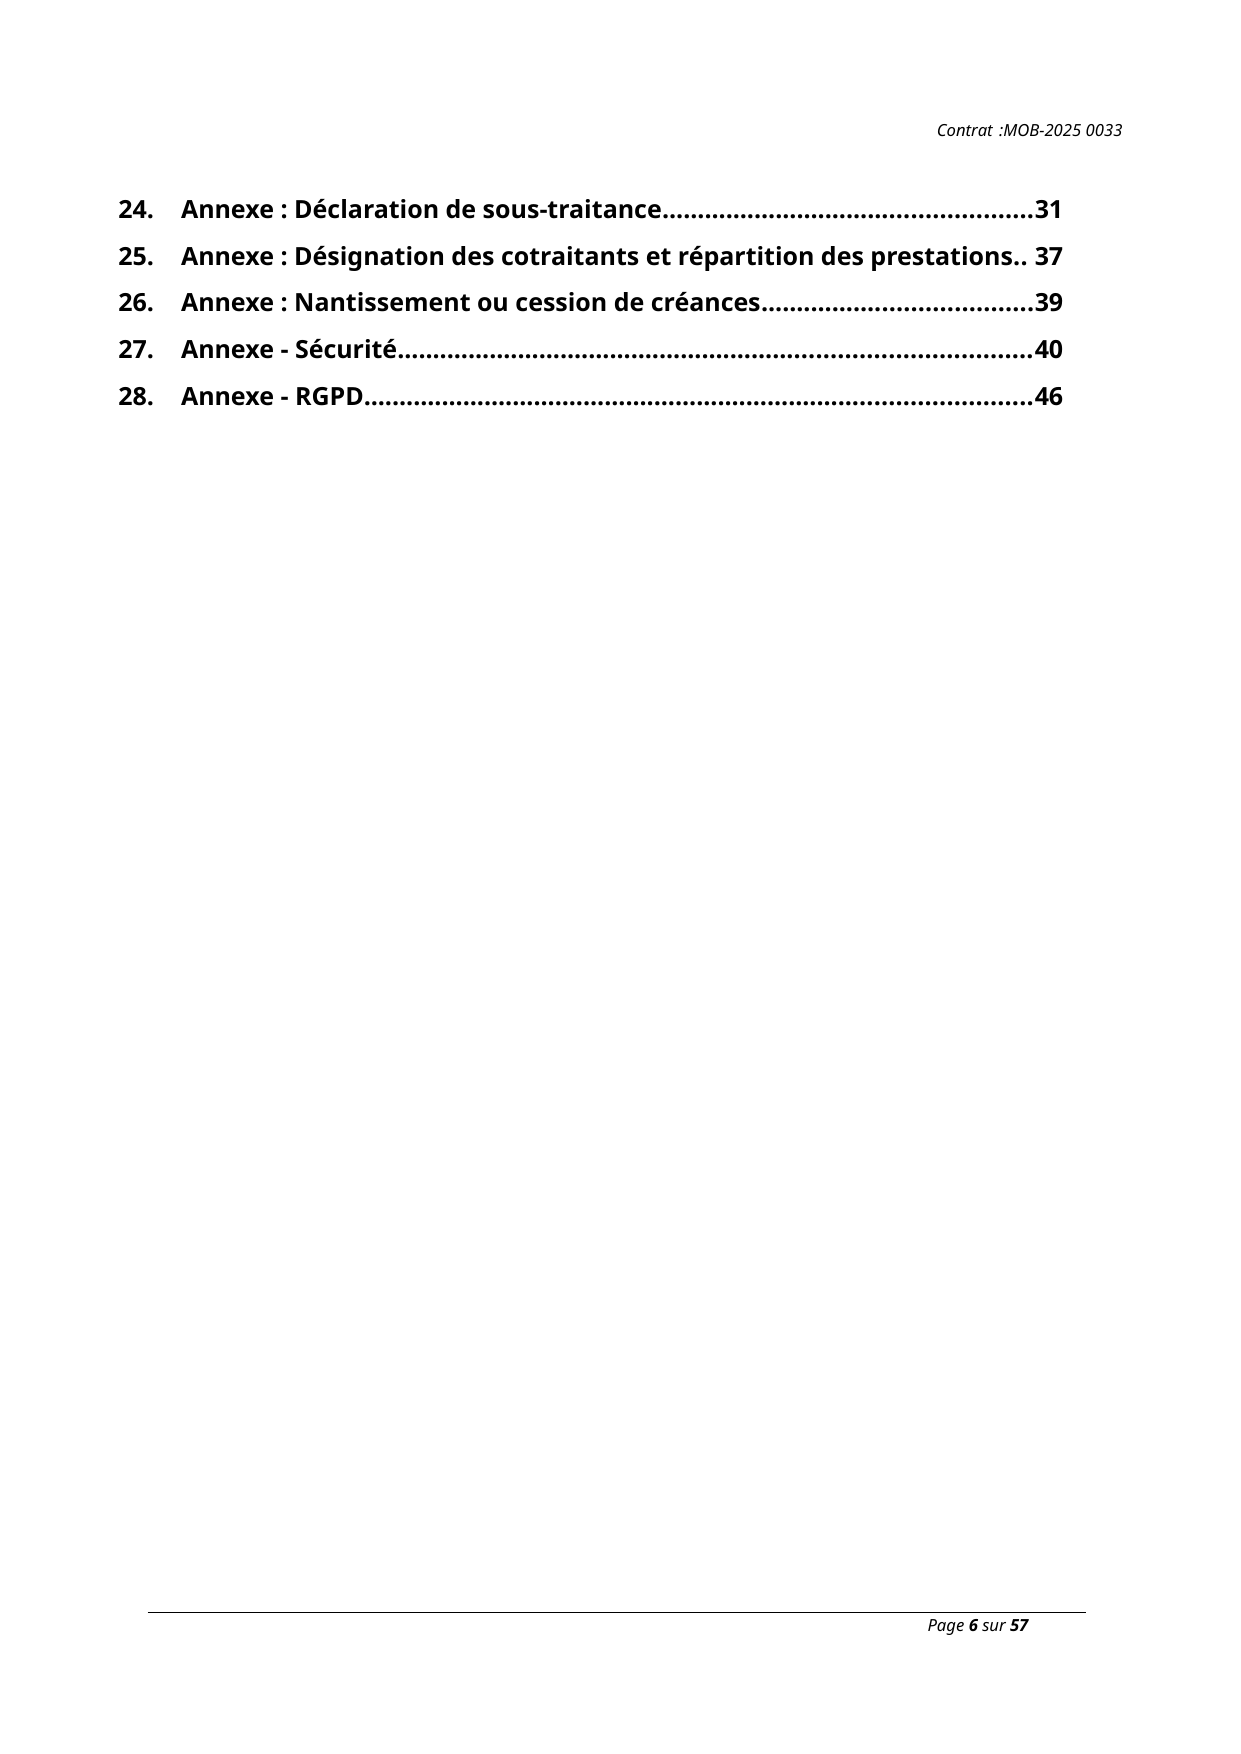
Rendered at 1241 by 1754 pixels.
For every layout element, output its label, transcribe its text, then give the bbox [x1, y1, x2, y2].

text 27. Annexe - Sécurité 40 [118, 332, 1122, 366]
text 28. Annexe - RGPD 46 [118, 378, 1122, 412]
text 24. Annexe : Déclaration de sous-traitance 31 [118, 192, 1122, 226]
text 25. Annexe : Désignation des cotraitants et répartition des prestations. 37 [118, 238, 1122, 273]
text 26. Annexe : Nantissement ou cession de créances 39 [118, 285, 1122, 319]
